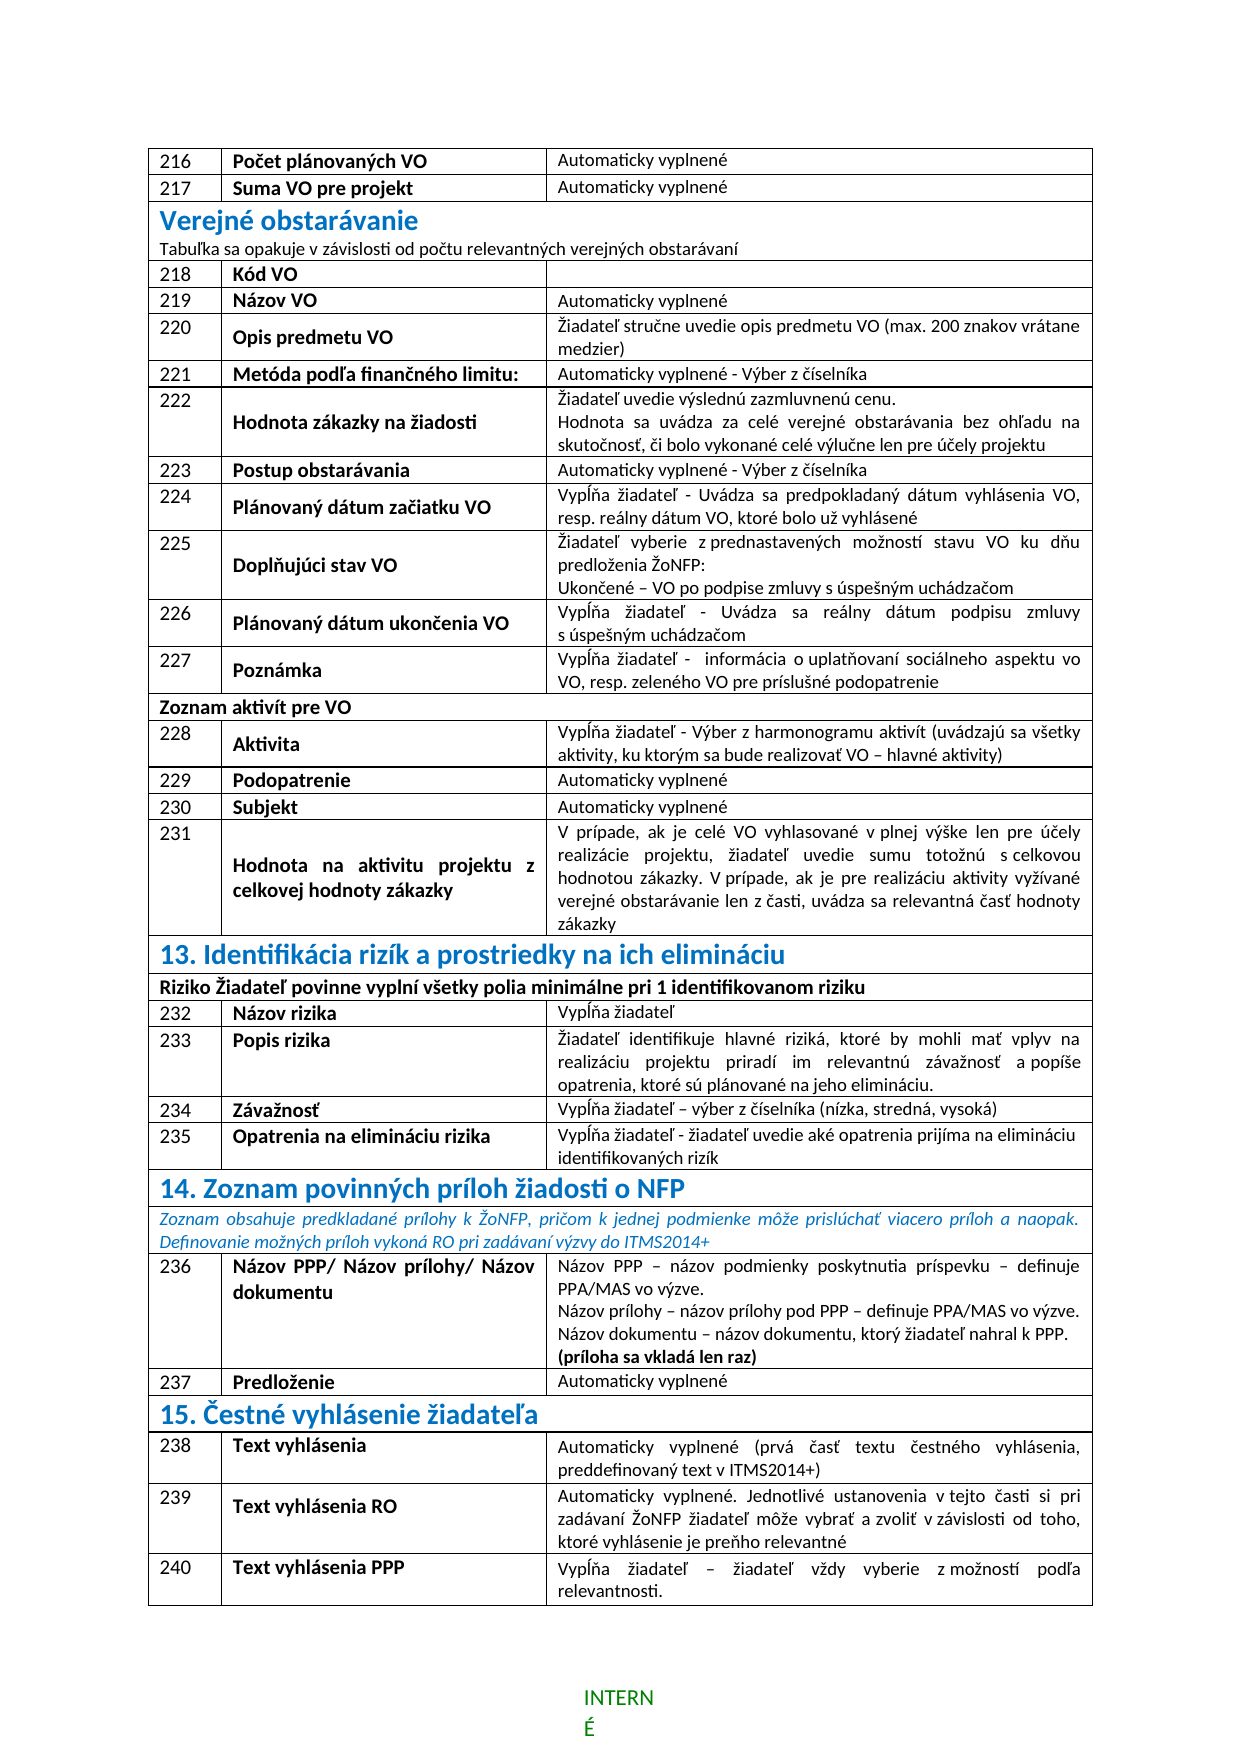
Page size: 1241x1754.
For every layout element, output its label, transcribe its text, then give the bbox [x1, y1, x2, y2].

table_cell Suma VO pre projekt [222, 175, 546, 201]
table_cell Opis predmetu VO [222, 314, 546, 360]
table_cell Automaticky vyplnené - Výber z číselníka [547, 361, 1092, 386]
table_cell Zoznam aktivít pre VO [149, 694, 1092, 719]
table_cell Závažnosť [222, 1097, 546, 1122]
table_cell 220 [149, 314, 221, 360]
table_cell Vypĺňa žiadateľ - informácia o uplatňovaní sociálneho aspektu vo VO, resp. zeleného VO pre príslušné podopatrenie [547, 647, 1092, 693]
table_cell 221 [149, 361, 221, 386]
table_cell 240 [149, 1554, 221, 1605]
table_cell Názov rizika [222, 1001, 546, 1026]
table_cell Hodnota na aktivitu projektu z celkovej hodnoty zákazky [222, 820, 546, 935]
table_cell Žiadateľ uvedie výslednú zazmluvnenú cenu. Hodnota sa uvádza za celé verejné obstarávania bez ohľadu na skutočnosť, či bolo vykonané celé výlučne len pre účely projektu [547, 388, 1092, 456]
table_cell Automaticky vyplnené [547, 794, 1092, 819]
table_cell Vypĺňa žiadateľ - Uvádza sa reálny dátum podpisu zmluvy s úspešným uchádzačom [547, 600, 1092, 646]
table_cell Aktivita [222, 721, 546, 766]
table_cell Názov PPP – názov podmienky poskytnutia príspevku – definuje PPA/MAS vo výzve. Názov prílohy – názov prílohy pod PPP – definuje PPA/MAS vo výzve. Názov dokumentu – názov dokumentu, ktorý žiadateľ nahral k PPP. (príloha sa vkladá len raz) [547, 1254, 1092, 1368]
table_cell Vypĺňa žiadateľ - žiadateľ uvedie aké opatrenia prijíma na elimináciu identifikovaných rizík [547, 1123, 1092, 1169]
table_cell Názov VO [222, 288, 546, 313]
table_cell Text vyhlásenia [222, 1433, 546, 1483]
table_cell 234 [149, 1097, 221, 1122]
table_cell Subjekt [222, 794, 546, 819]
table_cell Text vyhlásenia PPP [222, 1554, 546, 1605]
table_cell Hodnota zákazky na žiadosti [222, 388, 546, 456]
table_cell 216 [149, 149, 221, 174]
table_cell Poznámka [222, 647, 546, 693]
table_cell Počet plánovaných VO [222, 149, 546, 174]
table_cell 14. Zoznam povinných príloh žiadosti o NFP [149, 1170, 1092, 1206]
table_cell 235 [149, 1123, 221, 1169]
table_cell Podopatrenie [222, 768, 546, 793]
table_cell Vypĺňa žiadateľ – výber z číselníka (nízka, stredná, vysoká) [547, 1097, 1092, 1122]
table_cell 225 [149, 531, 221, 599]
table_cell 228 [149, 721, 221, 766]
table_cell Vypĺňa žiadateľ – žiadateľ vždy vyberie z možností podľa relevantnosti. [547, 1554, 1092, 1605]
table_cell Automaticky vyplnené. Jednotlivé ustanovenia v tejto časti si pri zadávaní ŽoNFP žiadateľ môže vybrať a zvoliť v závislosti od toho, ktoré vyhlásenie je preňho relevantné [547, 1484, 1092, 1553]
table_cell Automaticky vyplnené [547, 149, 1092, 174]
table_cell Kód VO [222, 261, 546, 287]
table_cell V prípade, ak je celé VO vyhlasované v plnej výške len pre účely realizácie projektu, žiadateľ uvedie sumu totožnú s celkovou hodnotou zákazky. V prípade, ak je pre realizáciu aktivity vyžívané verejné obstarávanie len z časti, uvádza sa relevantná časť hodnoty zákazky [547, 820, 1092, 935]
table_cell 229 [149, 768, 221, 793]
table_cell 219 [149, 288, 221, 313]
table_cell 236 [149, 1254, 221, 1368]
table_cell 218 [149, 261, 221, 287]
table_cell Automaticky vyplnené [547, 175, 1092, 201]
table_cell 15. Čestné vyhlásenie žiadateľa [149, 1396, 1092, 1431]
table_cell Automaticky vyplnené (prvá časť textu čestného vyhlásenia, preddefinovaný text v ITMS2014+) [547, 1433, 1092, 1483]
table_cell Vypĺňa žiadateľ [547, 1001, 1092, 1026]
table_cell Zoznam obsahuje predkladané prílohy k ŽoNFP, pričom k jednej podmienke môže prislúchať viacero príloh a naopak. Definovanie možných príloh vykoná RO pri zadávaní výzvy do ITMS2014+ [149, 1207, 1092, 1253]
table_cell [547, 261, 1092, 287]
table_cell Opatrenia na elimináciu rizika [222, 1123, 546, 1169]
table_cell Postup obstarávania [222, 457, 546, 483]
table_cell Vypĺňa žiadateľ - Uvádza sa predpokladaný dátum vyhlásenia VO, resp. reálny dátum VO, ktoré bolo už vyhlásené [547, 484, 1092, 529]
table_cell Predloženie [222, 1369, 546, 1395]
table_cell Žiadateľ stručne uvedie opis predmetu VO (max. 200 znakov vrátane medzier) [547, 314, 1092, 360]
table_cell Žiadateľ vyberie z prednastavených možností stavu VO ku dňu predloženia ŽoNFP: Ukončené – VO po podpise zmluvy s úspešným uchádzačom [547, 531, 1092, 599]
table_cell Plánovaný dátum začiatku VO [222, 484, 546, 529]
table_cell Žiadateľ identifikuje hlavné riziká, ktoré by mohli mať vplyv na realizáciu projektu priradí im relevantnú závažnosť a popíše opatrenia, ktoré sú plánované na jeho elimináciu. [547, 1027, 1092, 1096]
table_cell Text vyhlásenia RO [222, 1484, 546, 1553]
table_cell Vypĺňa žiadateľ - Výber z harmonogramu aktivít (uvádzajú sa všetky aktivity, ku ktorým sa bude realizovať VO – hlavné aktivity) [547, 721, 1092, 766]
table_cell 239 [149, 1484, 221, 1553]
table_cell 232 [149, 1001, 221, 1026]
table_cell 227 [149, 647, 221, 693]
table_cell 223 [149, 457, 221, 483]
table_cell Automaticky vyplnené - Výber z číselníka [547, 457, 1092, 483]
table_cell Metóda podľa finančného limitu: [222, 361, 546, 386]
table_cell Doplňujúci stav VO [222, 531, 546, 599]
table_cell 217 [149, 175, 221, 201]
table_cell Názov PPP/ Názov prílohy/ Názov dokumentu [222, 1254, 546, 1368]
table_cell Riziko Žiadateľ povinne vyplní všetky polia minimálne pri 1 identifikovanom riziku [149, 974, 1092, 999]
table_cell Verejné obstarávanie Tabuľka sa opakuje v závislosti od počtu relevantných verejných obstarávaní [149, 202, 1092, 260]
table_cell 224 [149, 484, 221, 529]
table_cell Automaticky vyplnené [547, 288, 1092, 313]
table_cell Plánovaný dátum ukončenia VO [222, 600, 546, 646]
table_cell 230 [149, 794, 221, 819]
table_cell 231 [149, 820, 221, 935]
table_cell 237 [149, 1369, 221, 1395]
table_cell Automaticky vyplnené [547, 1369, 1092, 1395]
table_cell 222 [149, 388, 221, 456]
table_cell 233 [149, 1027, 221, 1096]
table_cell Automaticky vyplnené [547, 768, 1092, 793]
table_cell 226 [149, 600, 221, 646]
table_cell 13. Identifikácia rizík a prostriedky na ich elimináciu [149, 936, 1092, 973]
table_cell Popis rizika [222, 1027, 546, 1096]
table_cell 238 [149, 1433, 221, 1483]
